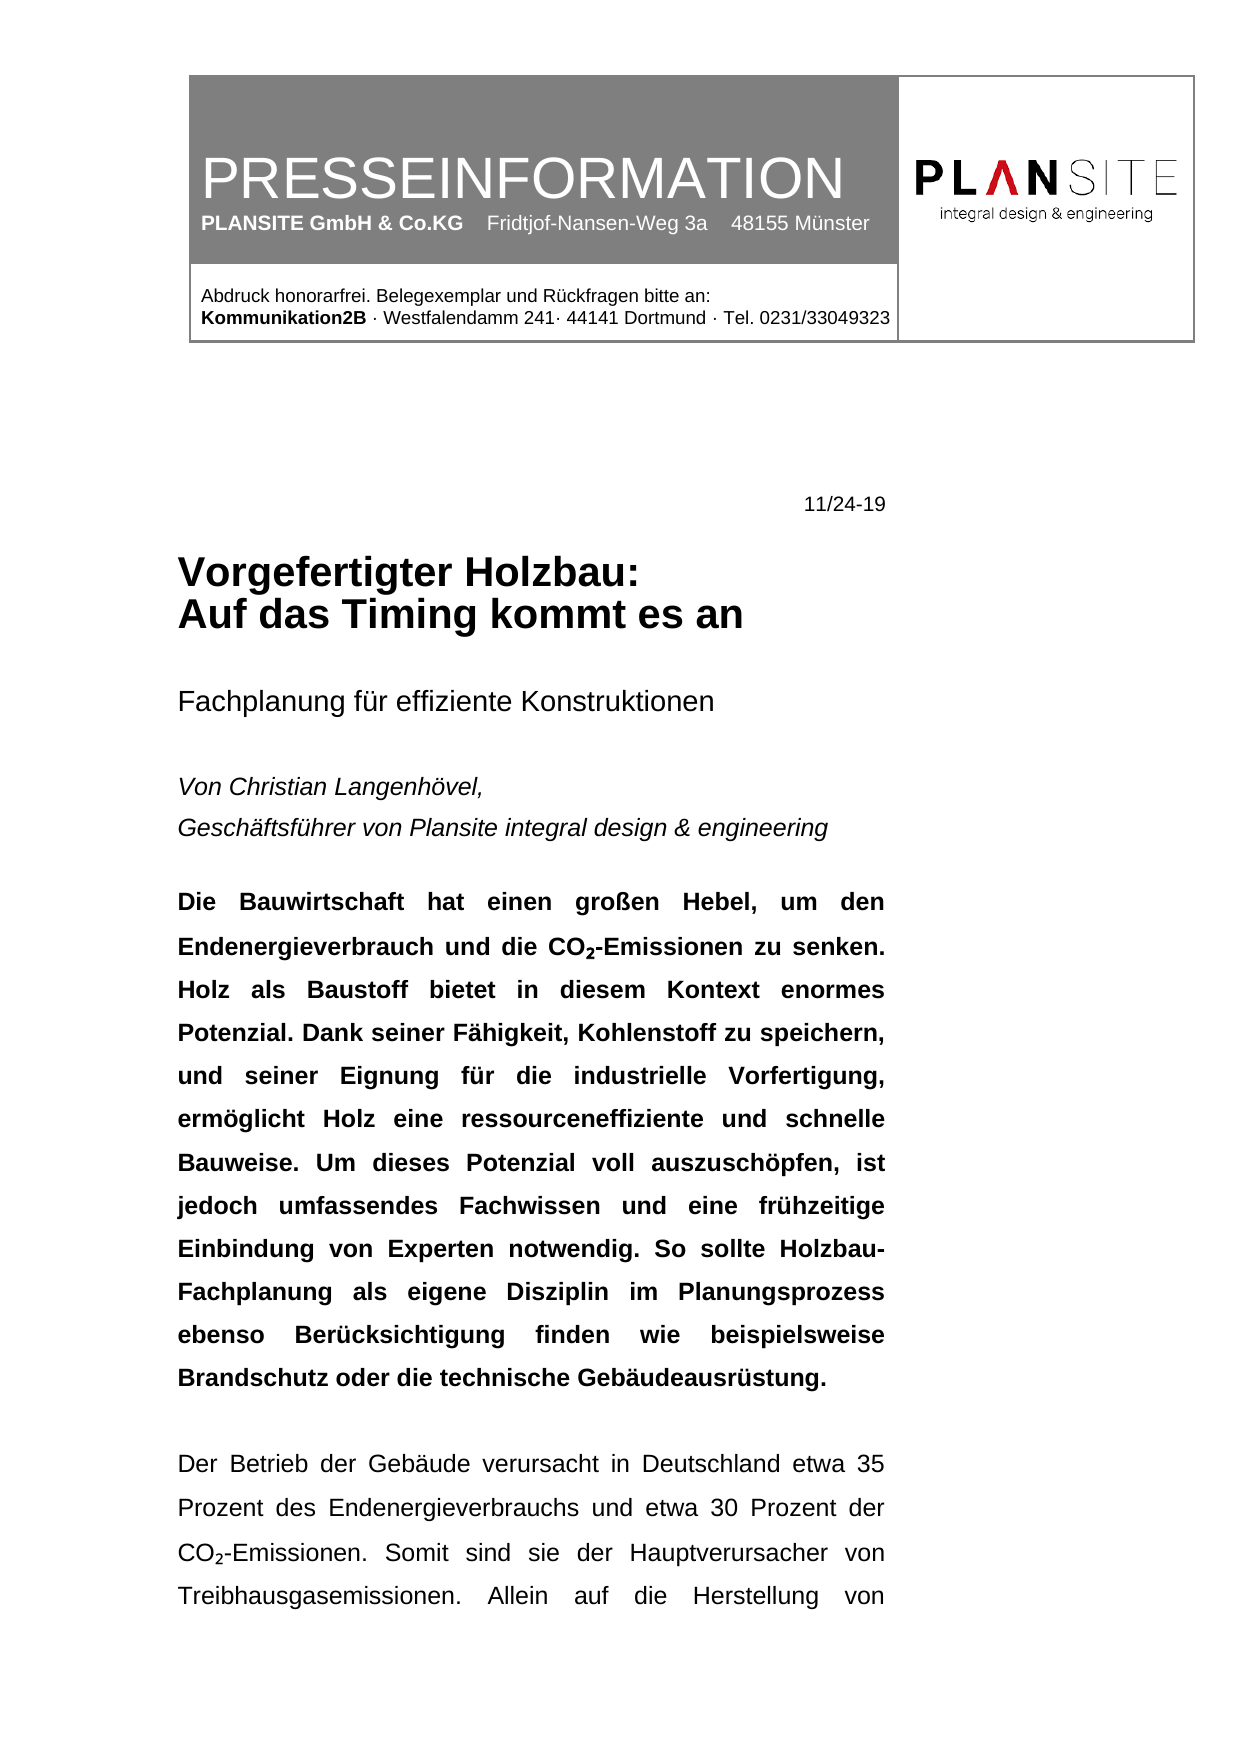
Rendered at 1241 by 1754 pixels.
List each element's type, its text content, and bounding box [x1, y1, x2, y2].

picture [913, 136, 1180, 241]
text Geschäftsführer von Plansite integral design & engineering [177, 803, 886, 845]
text Vorgefertigter Holzbau: [177, 553, 886, 595]
text 11/24-19 [177, 478, 886, 520]
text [177, 1449, 886, 1609]
text Auf das Timing kommt es an [177, 595, 886, 637]
text Die Bauwirtschaft hat einen großen Hebel, um den Endenergieverbrauch und die CO₂-Emissionen zu senken. Holz als Baustoff bietet in diesem Kontext enormes Potenzial. Dank seiner Fähigkeit, Kohlenstoff zu speichern, und seiner Eignung für die industrielle Vorfertigung, ermöglicht Holz eine ressourceneffiziente und schnelle Bauweise. Um dieses Potenzial voll auszuschöpfen, ist jedoch umfassendes Fachwissen und eine frühzeitige Einbindung von Experten notwendig. So sollte Holzbau-Fachplanung als eigene Disziplin im Planungsprozess ebenso Berücksichtigung finden wie beispielsweise Brandschutz oder die technische Gebäudeausrüstung. [177, 887, 886, 1392]
text Von Christian Langenhövel, [177, 762, 886, 803]
text Fachplanung für effiziente Konstruktionen [177, 678, 886, 720]
